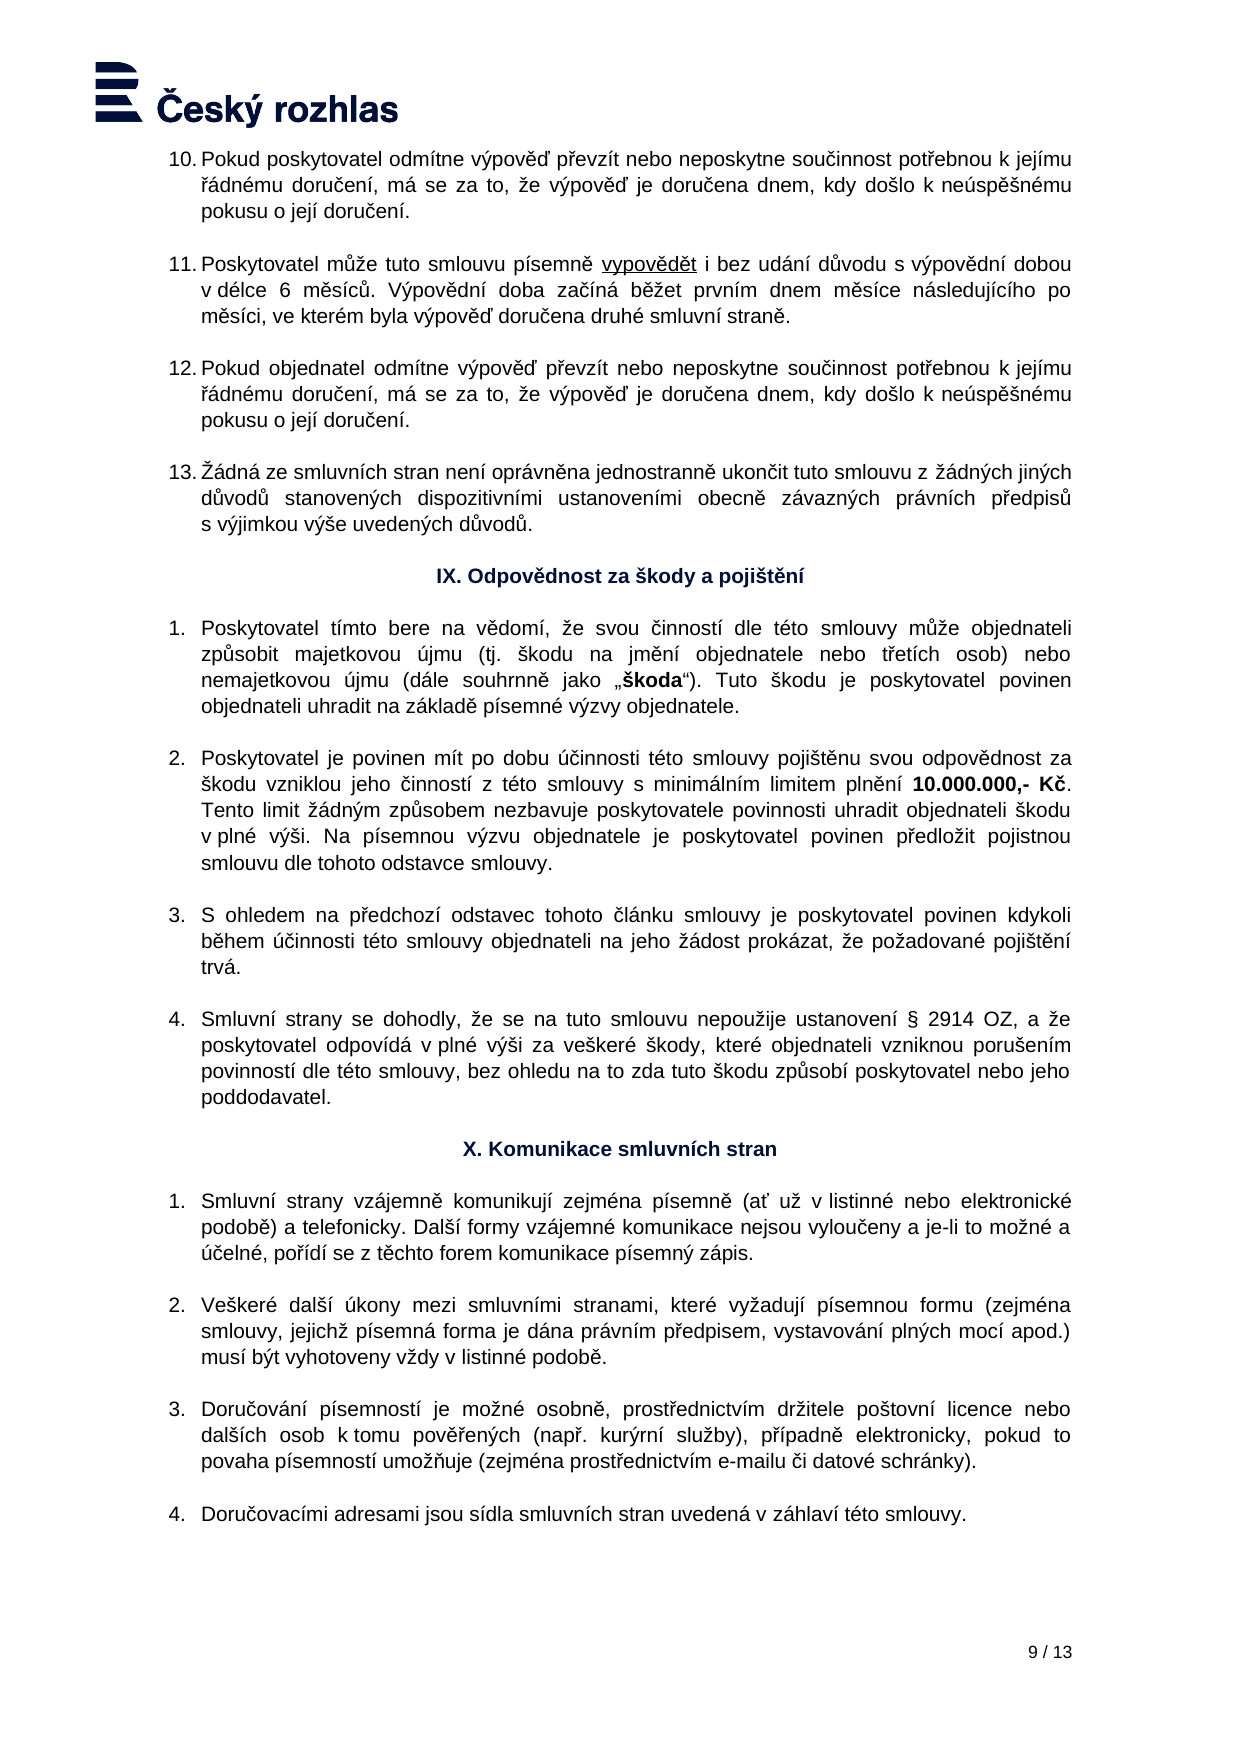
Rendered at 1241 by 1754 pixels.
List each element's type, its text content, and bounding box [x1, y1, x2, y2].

list Smluvní strany se dohodly, že se na tuto smlouvu nepoužije ustanovení § 2914 OZ, a že poskytovatel odpovídá v plné výši za veškeré škody, které objednateli vzniknou porušením povinností dle této smlouvy, bez ohledu na to zda tuto škodu způsobí poskytovatel nebo jeho poddodavatel. [168, 1005, 1072, 1109]
list Pokud objednatel odmítne výpověď převzít nebo neposkytne součinnost potřebnou k jejímu řádnému doručení, má se za to, že výpověď je doručena dnem, kdy došlo k neúspěšnému pokusu o její doručení. [168, 354, 1072, 432]
list Žádná ze smluvních stran není oprávněna jednostranně ukončit tuto smlouvu z žádných jiných důvodů stanovených dispozitivními ustanoveními obecně závazných právních předpisů s výjimkou výše uvedených důvodů. [168, 458, 1072, 537]
picture [95, 62, 398, 128]
subtitle Komunikace smluvních stran [168, 1136, 1072, 1162]
list Poskytovatel je povinen mít po dobu účinnosti této smlouvy pojištěnu svou odpovědnost za škodu vzniklou jeho činností z této smlouvy s minimálním limitem plnění 10.000.000,- Kč. Tento limit žádným způsobem nezbavuje poskytovatele povinnosti uhradit objednateli škodu v plné výši. Na písemnou výzvu objednatele je poskytovatel povinen předložit pojistnou smlouvu dle tohoto odstavce smlouvy. [168, 745, 1072, 875]
list Poskytovatel tímto bere na vědomí, že svou činností dle této smlouvy může objednateli způsobit majetkovou újmu (tj. škodu na jmění objednatele nebo třetích osob) nebo nemajetkovou újmu (dále souhrnně jako „škoda“). Tuto škodu je poskytovatel povinen objednateli uhradit na základě písemné výzvy objednatele. [168, 615, 1072, 719]
list S ohledem na předchozí odstavec tohoto článku smlouvy je poskytovatel povinen kdykoli během účinnosti této smlouvy objednateli na jeho žádost prokázat, že požadované pojištění trvá. [168, 901, 1072, 979]
list Doručovacími adresami jsou sídla smluvních stran uvedená v záhlaví této smlouvy. [168, 1500, 1072, 1526]
list Pokud poskytovatel odmítne výpověď převzít nebo neposkytne součinnost potřebnou k jejímu řádnému doručení, má se za to, že výpověď je doručena dnem, kdy došlo k neúspěšnému pokusu o její doručení. [168, 146, 1072, 224]
list Smluvní strany vzájemně komunikují zejména písemně (ať už v listinné nebo elektronické podobě) a telefonicky. Další formy vzájemné komunikace nejsou vyloučeny a je-li to možné a účelné, pořídí se z těchto forem komunikace písemný zápis. [168, 1188, 1072, 1266]
subtitle Odpovědnost za škody a pojištění [168, 563, 1072, 589]
list Veškeré další úkony mezi smluvními stranami, které vyžadují písemnou formu (zejména smlouvy, jejichž písemná forma je dána právním předpisem, vystavování plných mocí apod.) musí být vyhotoveny vždy v listinné podobě. [168, 1292, 1072, 1370]
list Poskytovatel může tuto smlouvu písemně vypovědět i bez udání důvodu s výpovědní dobou v délce 6 měsíců. Výpovědní doba začíná běžet prvním dnem měsíce následujícího po měsíci, ve kterém byla výpověď doručena druhé smluvní straně. [168, 250, 1072, 328]
list Doručování písemností je možné osobně, prostřednictvím držitele poštovní licence nebo dalších osob k tomu pověřených (např. kurýrní služby), případně elektronicky, pokud to povaha písemností umožňuje (zejména prostřednictvím e-mailu či datové schránky). [168, 1396, 1072, 1474]
